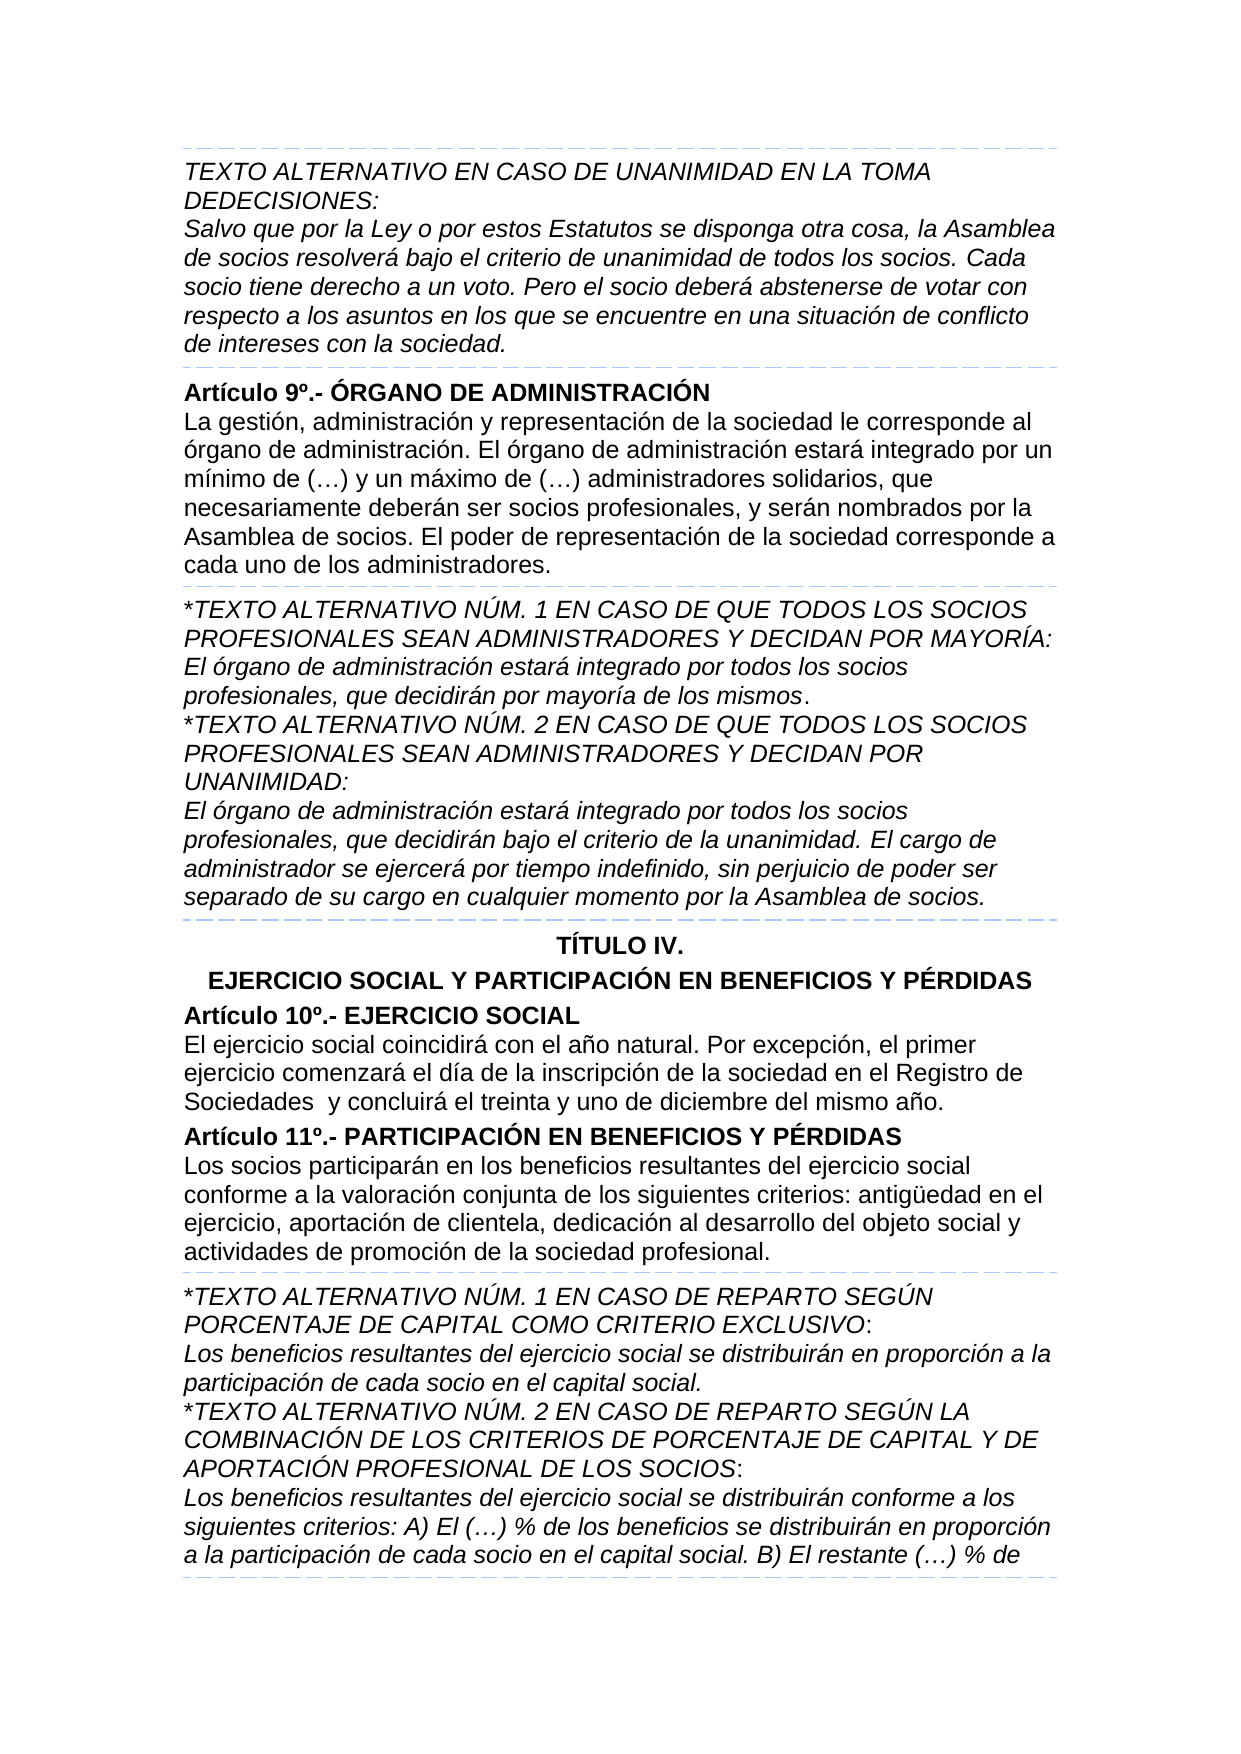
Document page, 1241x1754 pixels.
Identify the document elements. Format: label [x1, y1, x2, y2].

table_cell [177, 148, 1063, 1578]
